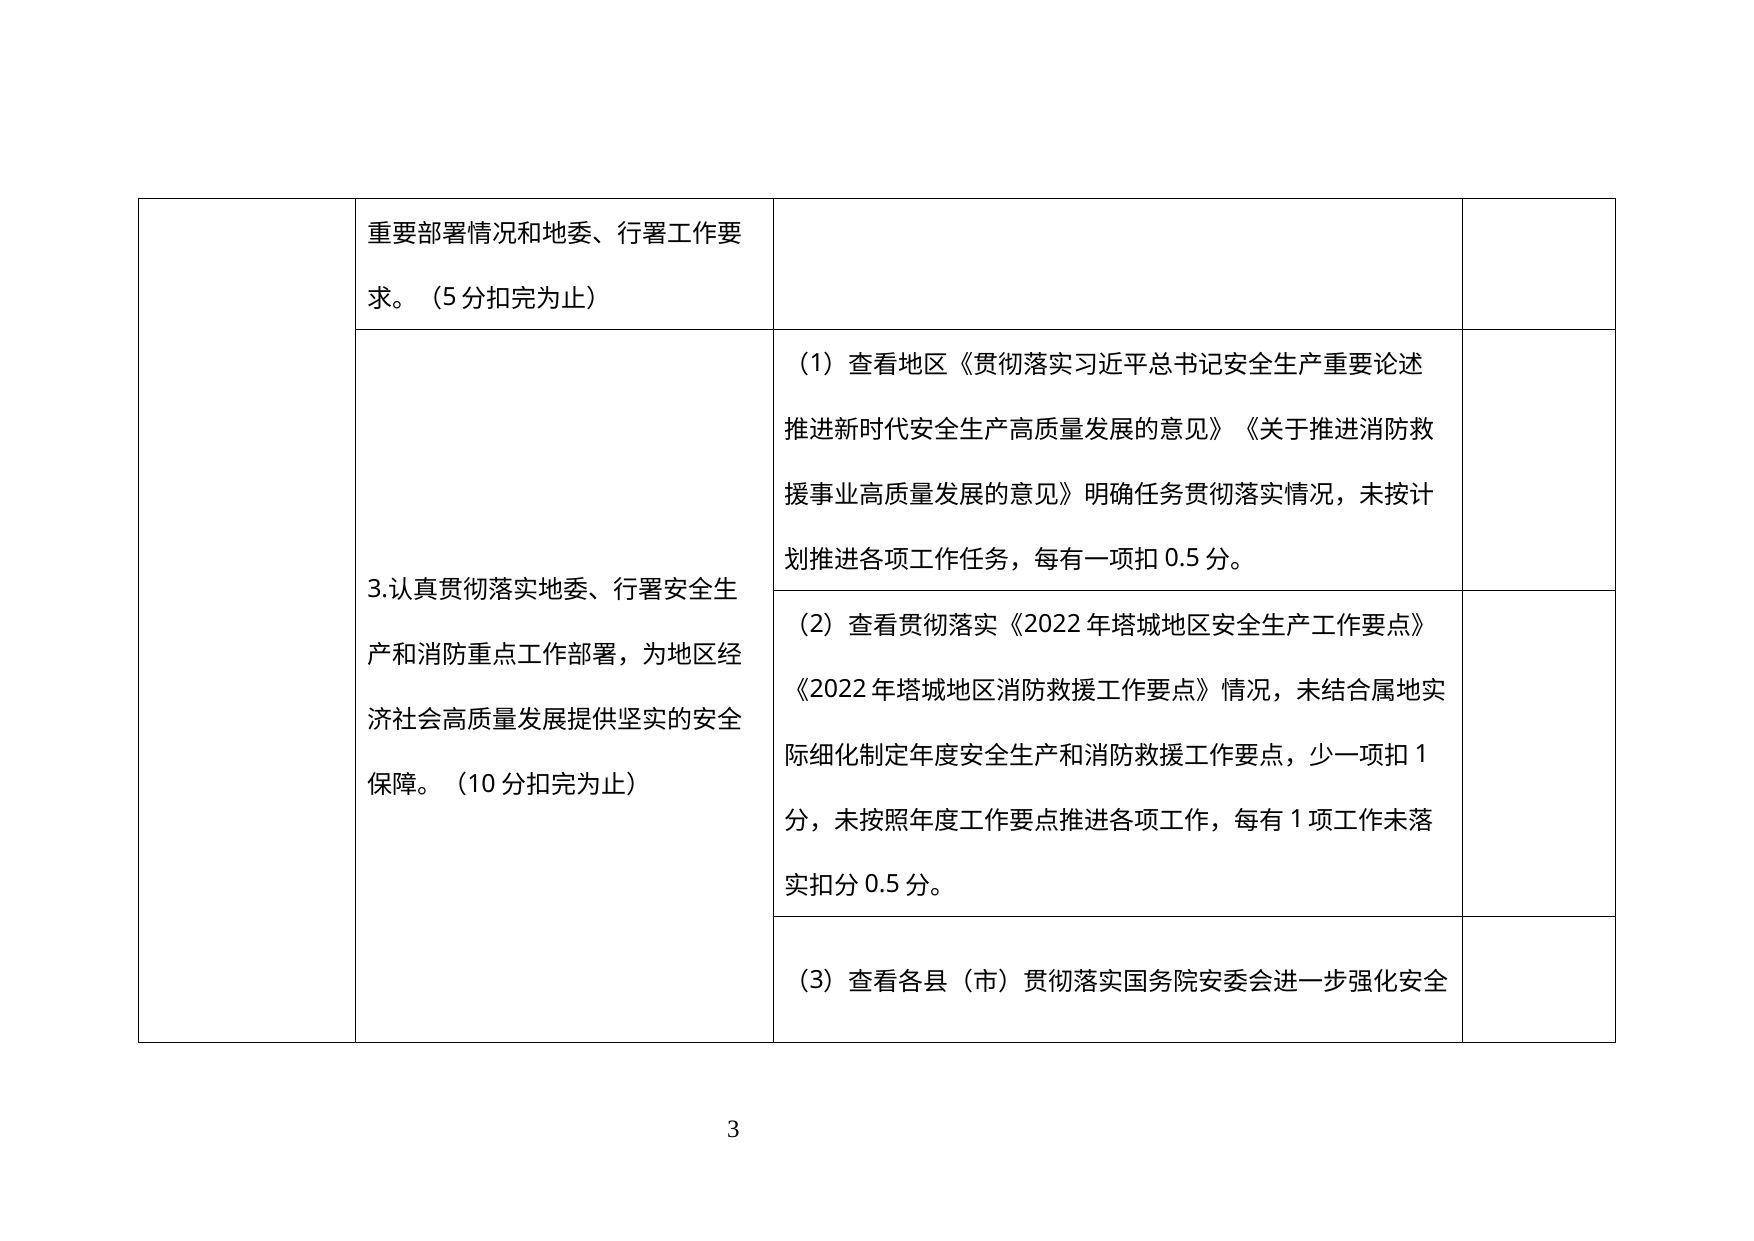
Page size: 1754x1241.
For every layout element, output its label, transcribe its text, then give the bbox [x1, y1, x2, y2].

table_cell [139, 199, 355, 1042]
table_cell [1463, 330, 1615, 590]
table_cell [774, 917, 1462, 1042]
table_cell [1463, 591, 1615, 916]
table_cell 3.认真贯彻落实地委、行署安全生产和消防重点工作部署，为地区经济社会高质量发展提供坚实的安全保障。（10分扣完为止） [356, 330, 773, 1042]
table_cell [356, 199, 773, 329]
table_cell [774, 199, 1462, 329]
table_cell （1）查看地区《贯彻落实习近平总书记安全生产重要论述 推进新时代安全生产高质量发展的意见》《关于推进消防救援事业高质量发展的意见》明确任务贯彻落实情况，未按计划推进各项工作任务，每有一项扣0.5分。 [774, 330, 1462, 590]
table_cell （2）查看贯彻落实《2022年塔城地区安全生产工作要点》《2022年塔城地区消防救援工作要点》情况，未结合属地实际细化制定年度安全生产和消防救援工作要点，少一项扣1分，未按照年度工作要点推进各项工作，每有1项工作未落实扣分0.5分。 [774, 591, 1462, 916]
table_cell [1463, 917, 1615, 1042]
table_cell [1463, 199, 1615, 329]
